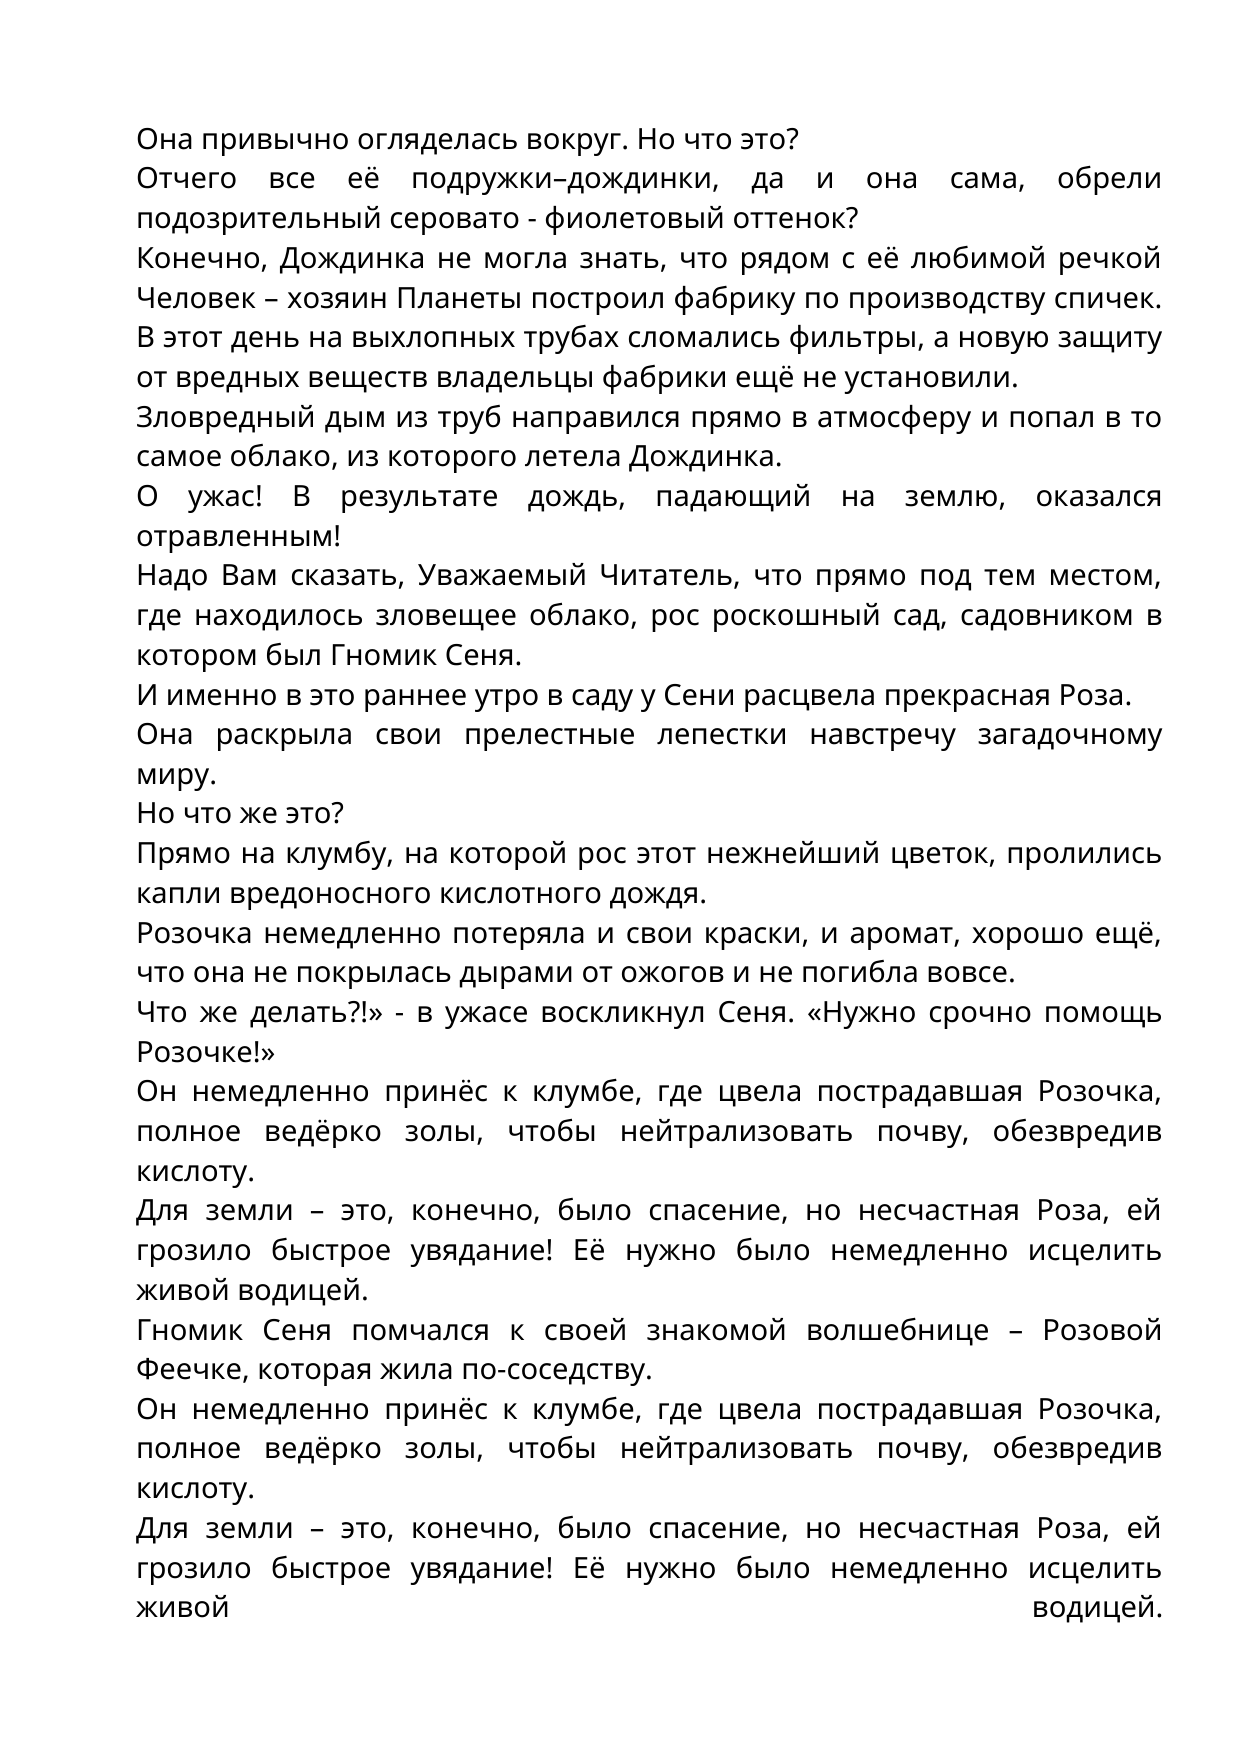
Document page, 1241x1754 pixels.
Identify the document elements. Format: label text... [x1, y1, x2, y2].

text Для земли – это, конечно, было спасение, но несчастная Роза, ей грозило быстрое увядание! Её нужно было немедленно исцелить живой водицей. [136, 1190, 1163, 1309]
text Розочка немедленно потеряла и свои краски, и аромат, хорошо ещё, что она не покрылась дырами от ожогов и не погибла вовсе. [136, 912, 1163, 991]
text Прямо на клумбу, на которой рос этот нежнейший цветок, пролились капли вредоносного кислотного дождя. [136, 832, 1163, 912]
text Гномик Сеня помчался к своей знакомой волшебнице – Розовой Феечке, которая жила по-соседству. [136, 1309, 1163, 1388]
text Она раскрыла свои прелестные лепестки навстречу загадочному миру. [136, 713, 1163, 793]
text О ужас! В результате дождь, падающий на землю, оказался отравленным! [136, 475, 1163, 555]
text Отчего все её подружки–дождинки, да и она сама, обрели подозрительный серовато - фиолетовый оттенок? [136, 158, 1163, 237]
text Но что же это? [136, 793, 1163, 832]
text Зловредный дым из труб направился прямо в атмосферу и попал в то самое облако, из которого летела Дождинка. [136, 396, 1163, 475]
text И именно в это раннее утро в саду у Сени расцвела прекрасная Роза. [136, 674, 1163, 713]
text Конечно, Дождинка не могла знать, что рядом с её любимой речкой Человек – хозяин Планеты построил фабрику по производству спичек. В этот день на выхлопных трубах сломались фильтры, а новую защиту от вредных веществ владельцы фабрики ещё не установили. [136, 237, 1163, 396]
text Она привычно огляделась вокруг. Но что это? [136, 118, 1163, 158]
text Что же делать?!» - в ужасе воскликнул Сеня. «Нужно срочно помощь Розочке!» [136, 991, 1163, 1071]
text Надо Вам сказать, Уважаемый Читатель, что прямо под тем местом, где находилось зловещее облако, рос роскошный сад, садовником в котором был Гномик Сеня. [136, 555, 1163, 674]
text Он немедленно принёс к клумбе, где цвела пострадавшая Розочка, полное ведёрко золы, чтобы нейтрализовать почву, обезвредив кислоту. [136, 1071, 1163, 1190]
